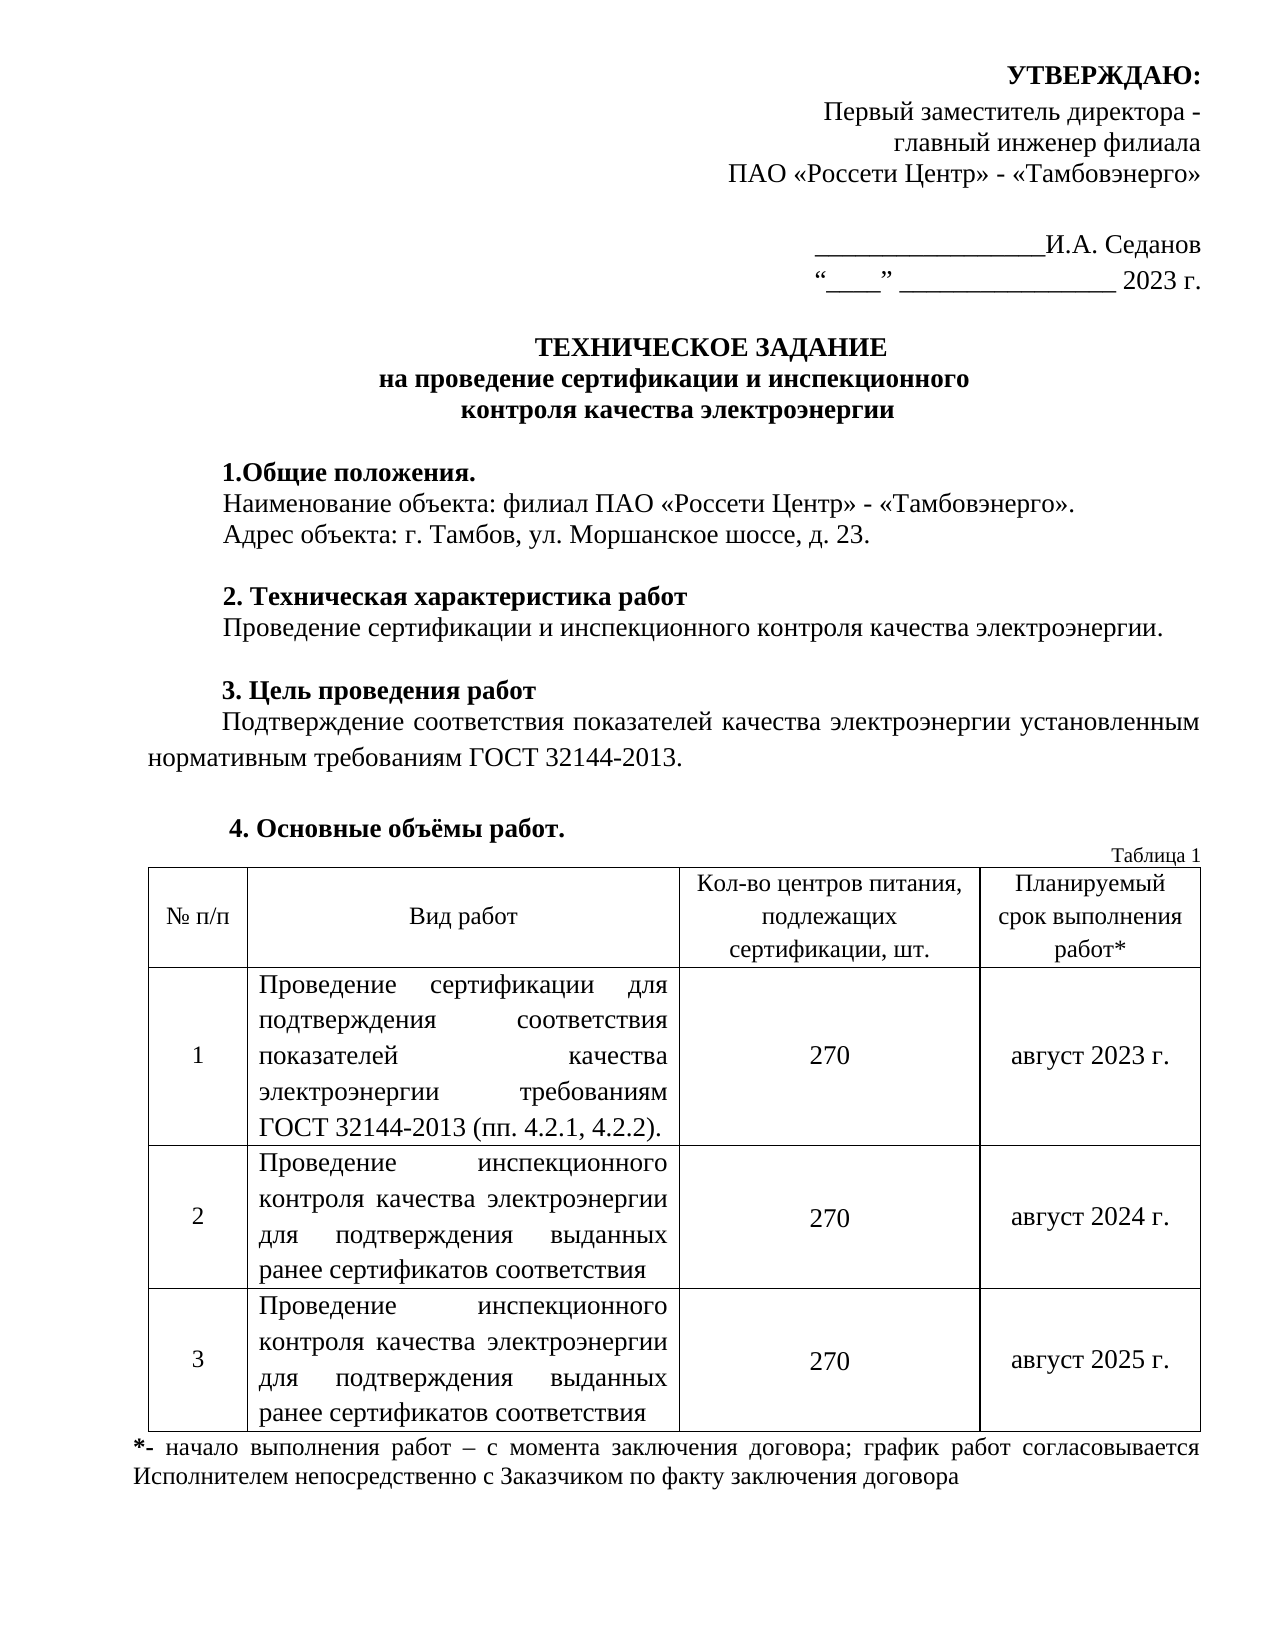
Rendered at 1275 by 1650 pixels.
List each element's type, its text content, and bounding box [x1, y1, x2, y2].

table_cell август 2023 г. [981, 968, 1200, 1145]
table_header Планируемый срок выполнения работ* [981, 868, 1200, 967]
text “____” ________________ 2023 г. [148, 264, 1201, 295]
text *- начало выполнения работ – с момента заключения договора; график работ согласовывается Исполнителем непосредственно с Заказчиком по факту заключения договора [133, 1432, 1201, 1490]
table_cell 1 [149, 968, 247, 1145]
text 3. Цель проведения работ [148, 674, 1201, 705]
text Подтверждение соответствия показателей качества электроэнергии установленным нормативным требованиям ГОСТ 32144-2013. [148, 705, 1201, 772]
text УТВЕРЖДАЮ: [148, 59, 1201, 90]
table_header № п/п [149, 868, 247, 967]
table_cell Проведение инспекционного контроля качества электроэнергии для подтверждения выданных ранее сертификатов соответствия [248, 1289, 679, 1431]
text 1.Общие положения. [148, 456, 1201, 487]
table_cell 270 [680, 1289, 979, 1431]
text главный инженер филиала [148, 126, 1201, 157]
text контроля качества электроэнергии [148, 393, 1201, 424]
text ТЕХНИЧЕСКОЕ ЗАДАНИЕ [221, 331, 1201, 362]
text Проведение сертификации и инспекционного контроля качества электроэнергии. [148, 611, 1202, 643]
text 4. Основные объёмы работ. [148, 812, 1201, 843]
table_cell август 2024 г. [981, 1146, 1200, 1288]
table_cell 270 [680, 968, 979, 1145]
text ПАО «Россети Центр» - «Тамбовэнерго» [148, 157, 1201, 188]
text _________________И.А. Седанов [148, 228, 1201, 260]
table_cell август 2025 г. [981, 1289, 1200, 1431]
text Наименование объекта: филиал ПАО «Россети Центр» - «Тамбовэнерго». [148, 487, 1202, 518]
table_header Кол-во центров питания, подлежащих сертификации, шт. [680, 868, 979, 967]
table_cell Проведение сертификации для подтверждения соответствия показателей качества электроэнергии требованиям ГОСТ 32144-2013 (пп. 4.2.1, 4.2.2). [248, 968, 679, 1145]
table_cell Проведение инспекционного контроля качества электроэнергии для подтверждения выданных ранее сертификатов соответствия [248, 1146, 679, 1288]
text Таблица 1 [148, 843, 1201, 867]
text 2. Техническая характеристика работ [148, 580, 1202, 611]
table_cell 3 [149, 1289, 247, 1431]
table_cell 2 [149, 1146, 247, 1288]
text Адрес объекта: г. Тамбов, ул. Моршанское шоссе, д. 23. [148, 518, 1202, 549]
text Первый заместитель директора - [148, 95, 1201, 126]
table_cell 270 [680, 1146, 979, 1288]
text на проведение сертификации и инспекционного [148, 362, 1201, 393]
table_header Вид работ [248, 868, 679, 967]
